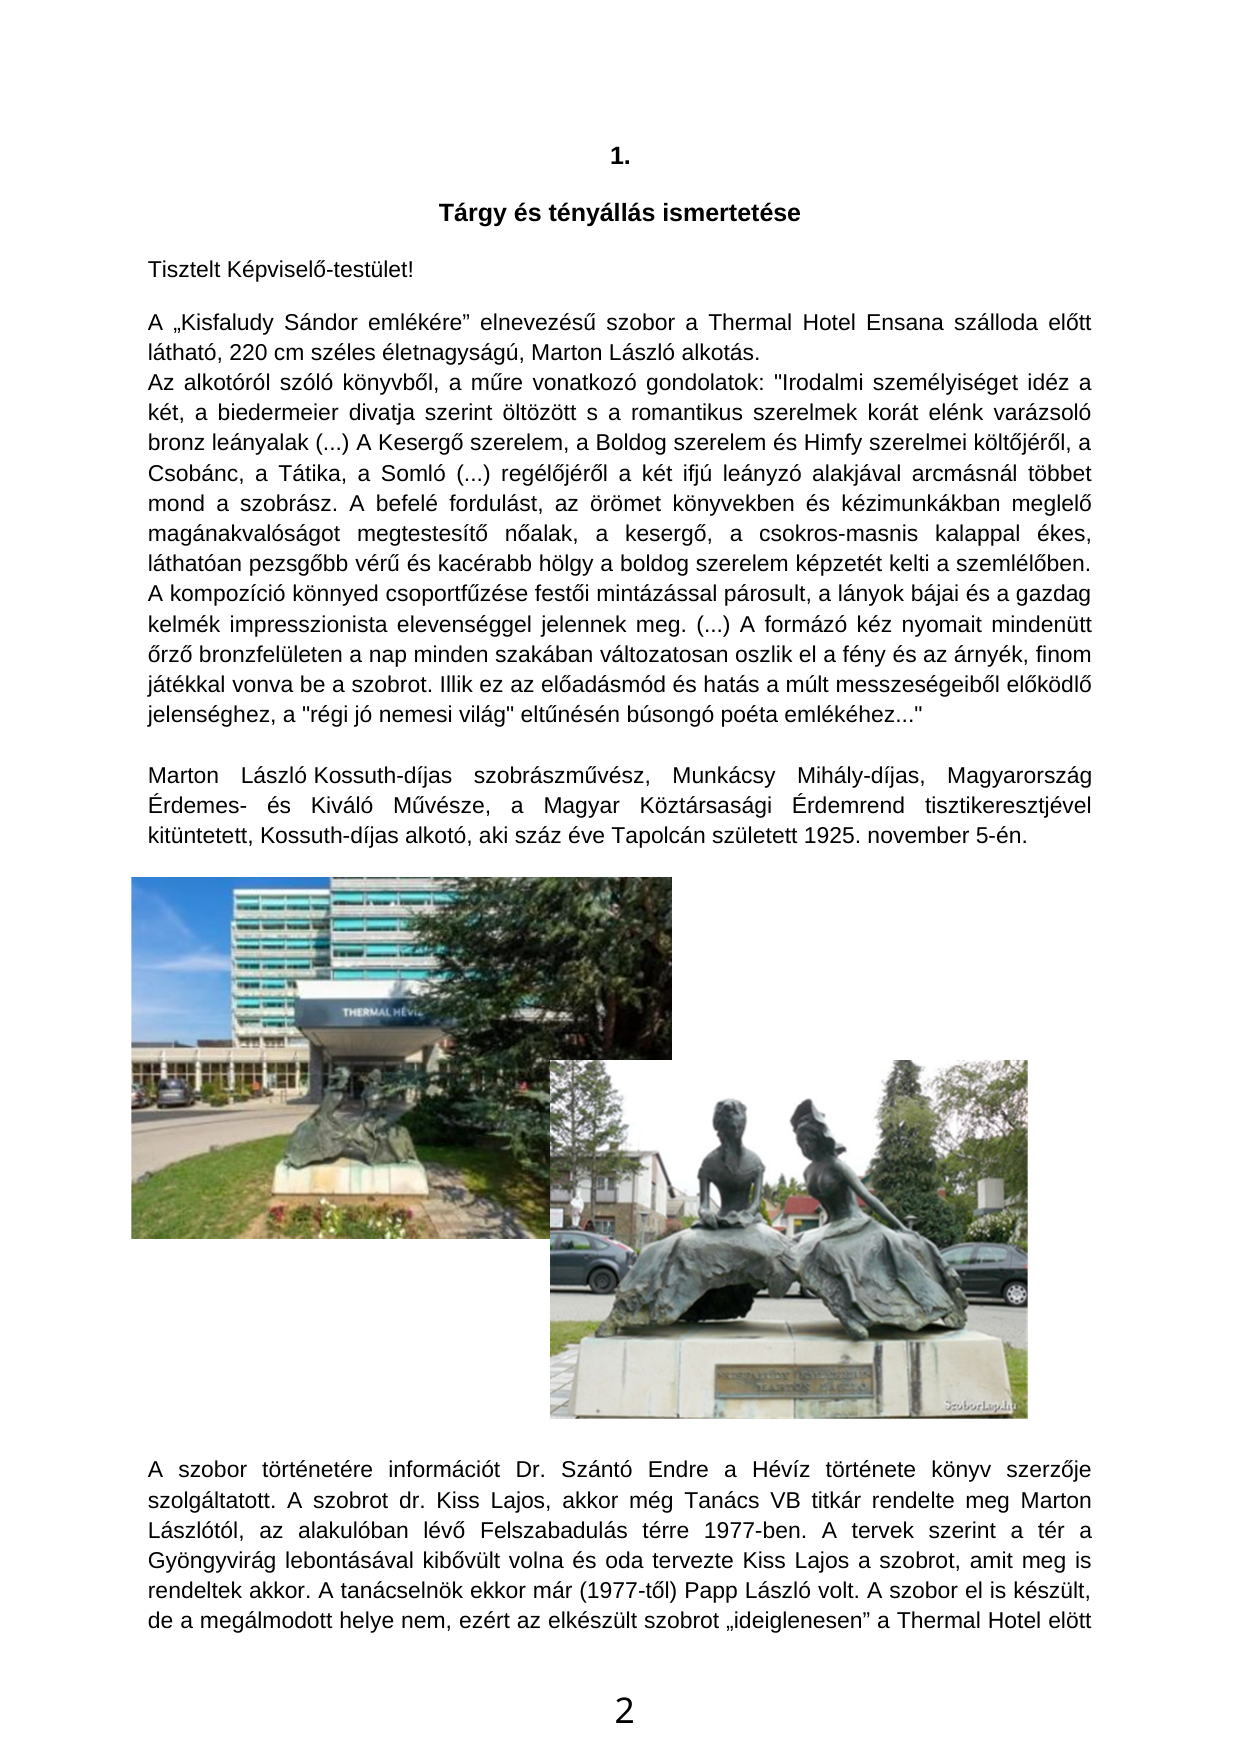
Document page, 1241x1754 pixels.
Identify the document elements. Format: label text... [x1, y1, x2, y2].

text 1. [148, 141, 1093, 169]
picture [131, 877, 1028, 1420]
text Tárgy és tényállás ismertetése [148, 198, 1093, 227]
text A „Kisfaludy Sándor emlékére” elnevezésű szobor a Thermal Hotel Ensana szálloda előtt látható, 220 cm széles életnagyságú, Marton László alkotás. [148, 308, 1093, 365]
text Marton László Kossuth-díjas szobrászművész, Munkácsy Mihály-díjas, Magyarország Érdemes- és Kiváló Művésze, a Magyar Köztársasági Érdemrend tisztikeresztjével kitüntetett, Kossuth-díjas alkotó, aki száz éve Tapolcán született 1925. november 5-én. [148, 762, 1093, 848]
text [148, 1456, 1093, 1634]
text Tisztelt Képviselő-testület! [148, 256, 1093, 282]
text Az alkotóról szóló könyvből, a műre vonatkozó gondolatok: "Irodalmi személyiséget idéz a két, a biedermeier divatja szerint öltözött s a romantikus szerelmek korát elénk varázsoló bronz leányalak (...) A Kesergő szerelem, a Boldog szerelem és Himfy szerelmei költőjéről, a Csobánc, a Tátika, a Somló (...) regélőjéről a két ifjú leányzó alakjával arcmásnál többet mond a szobrász. A befelé fordulást, az örömet könyvekben és kézimunkákban meglelő magánakvalóságot megtestesítő nőalak, a kesergő, a csokros-masnis kalappal ékes, láthatóan pezsgőbb vérű és kacérabb hölgy a boldog szerelem képzetét kelti a szemlélőben. A kompozíció könnyed csoportfűzése festői mintázással párosult, a lányok bájai és a gazdag kelmék impresszionista elevenséggel jelennek meg. (...) A formázó kéz nyomait mindenütt őrző bronzfelületen a nap minden szakában változatosan oszlik el a fény és az árnyék, finom játékkal vonva be a szobrot. Illik ez az előadásmód és hatás a múlt messzeségeiből előködlő jelenséghez, a "régi jó nemesi világ" eltűnésén búsongó poéta emlékéhez..." [148, 369, 1093, 728]
